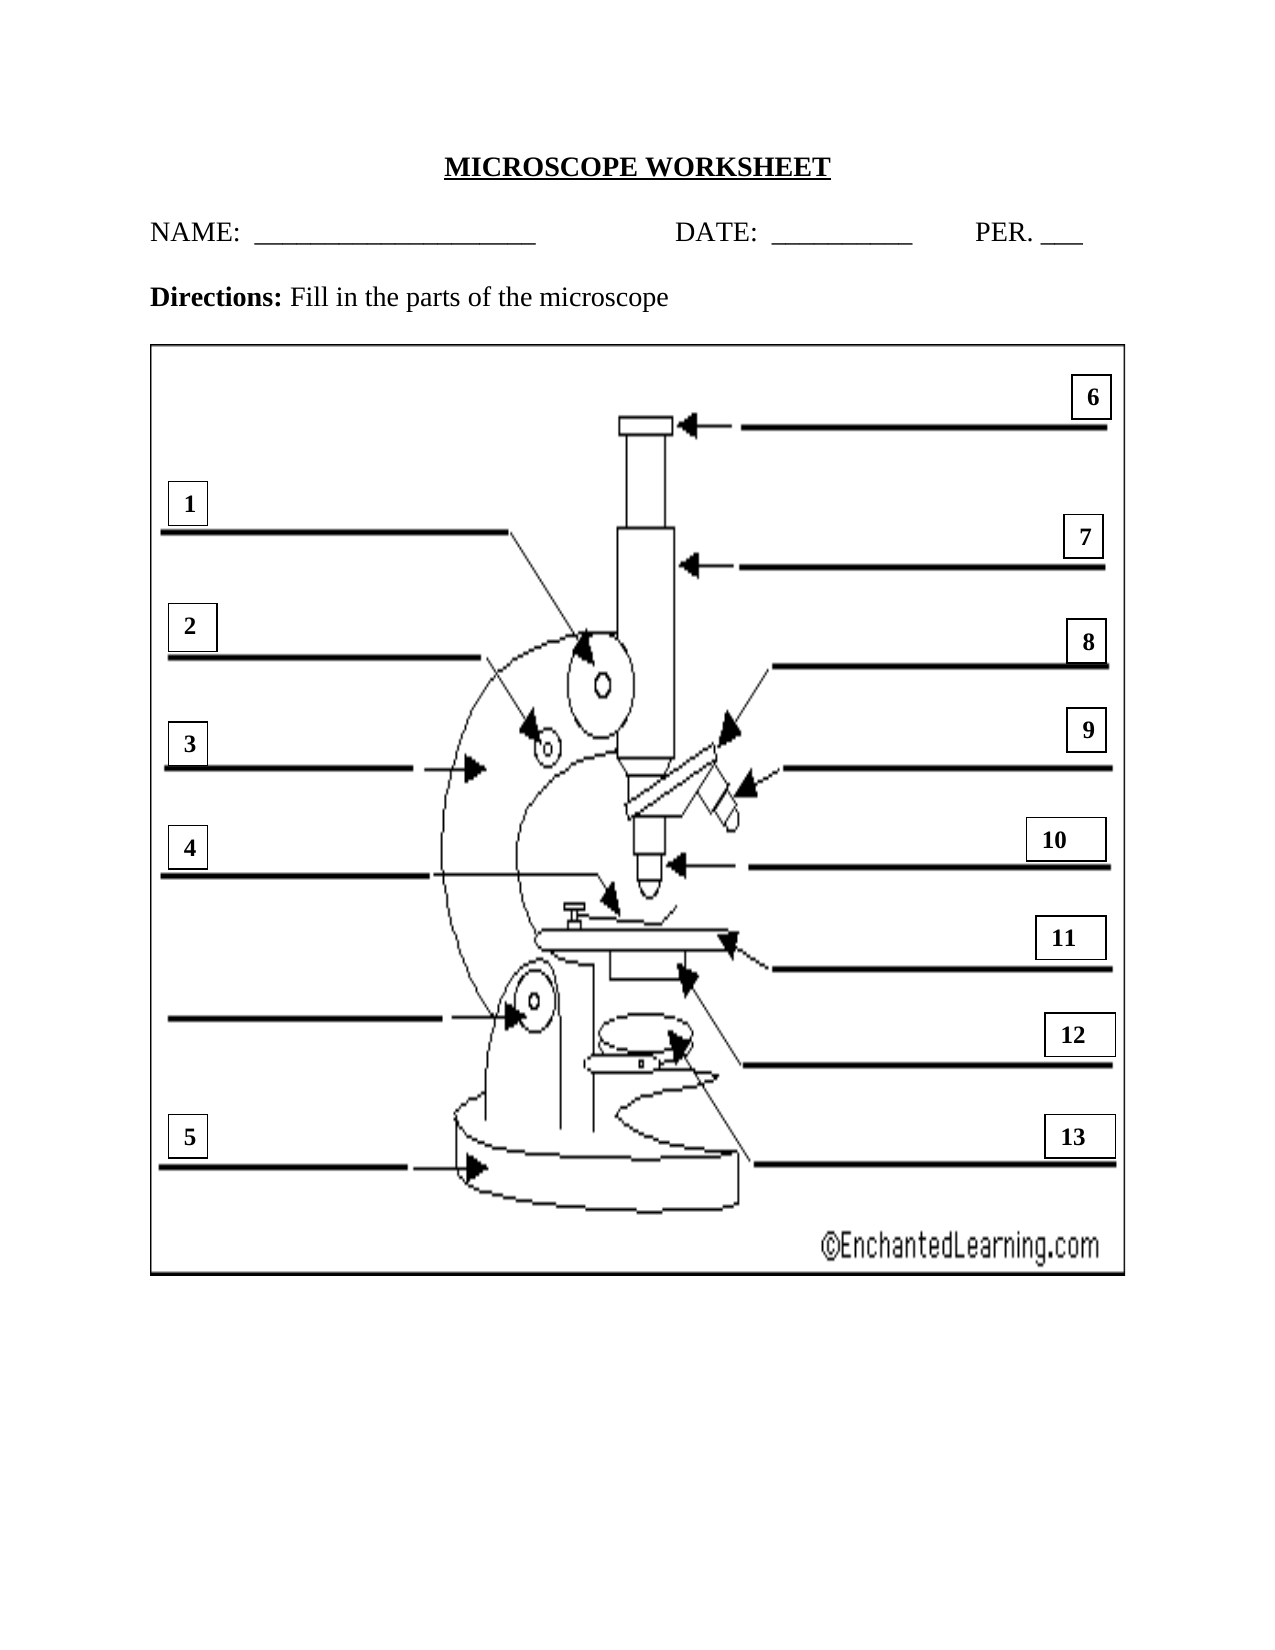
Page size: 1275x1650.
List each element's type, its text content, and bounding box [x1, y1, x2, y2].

text MICROSCOPE WORKSHEET [150, 150, 1125, 182]
text Directions: Fill in the parts of the microscope [150, 279, 1125, 312]
text NAME: ____________________ DATE: __________ PER. ___ [150, 215, 1125, 247]
picture [150, 344, 1125, 1276]
